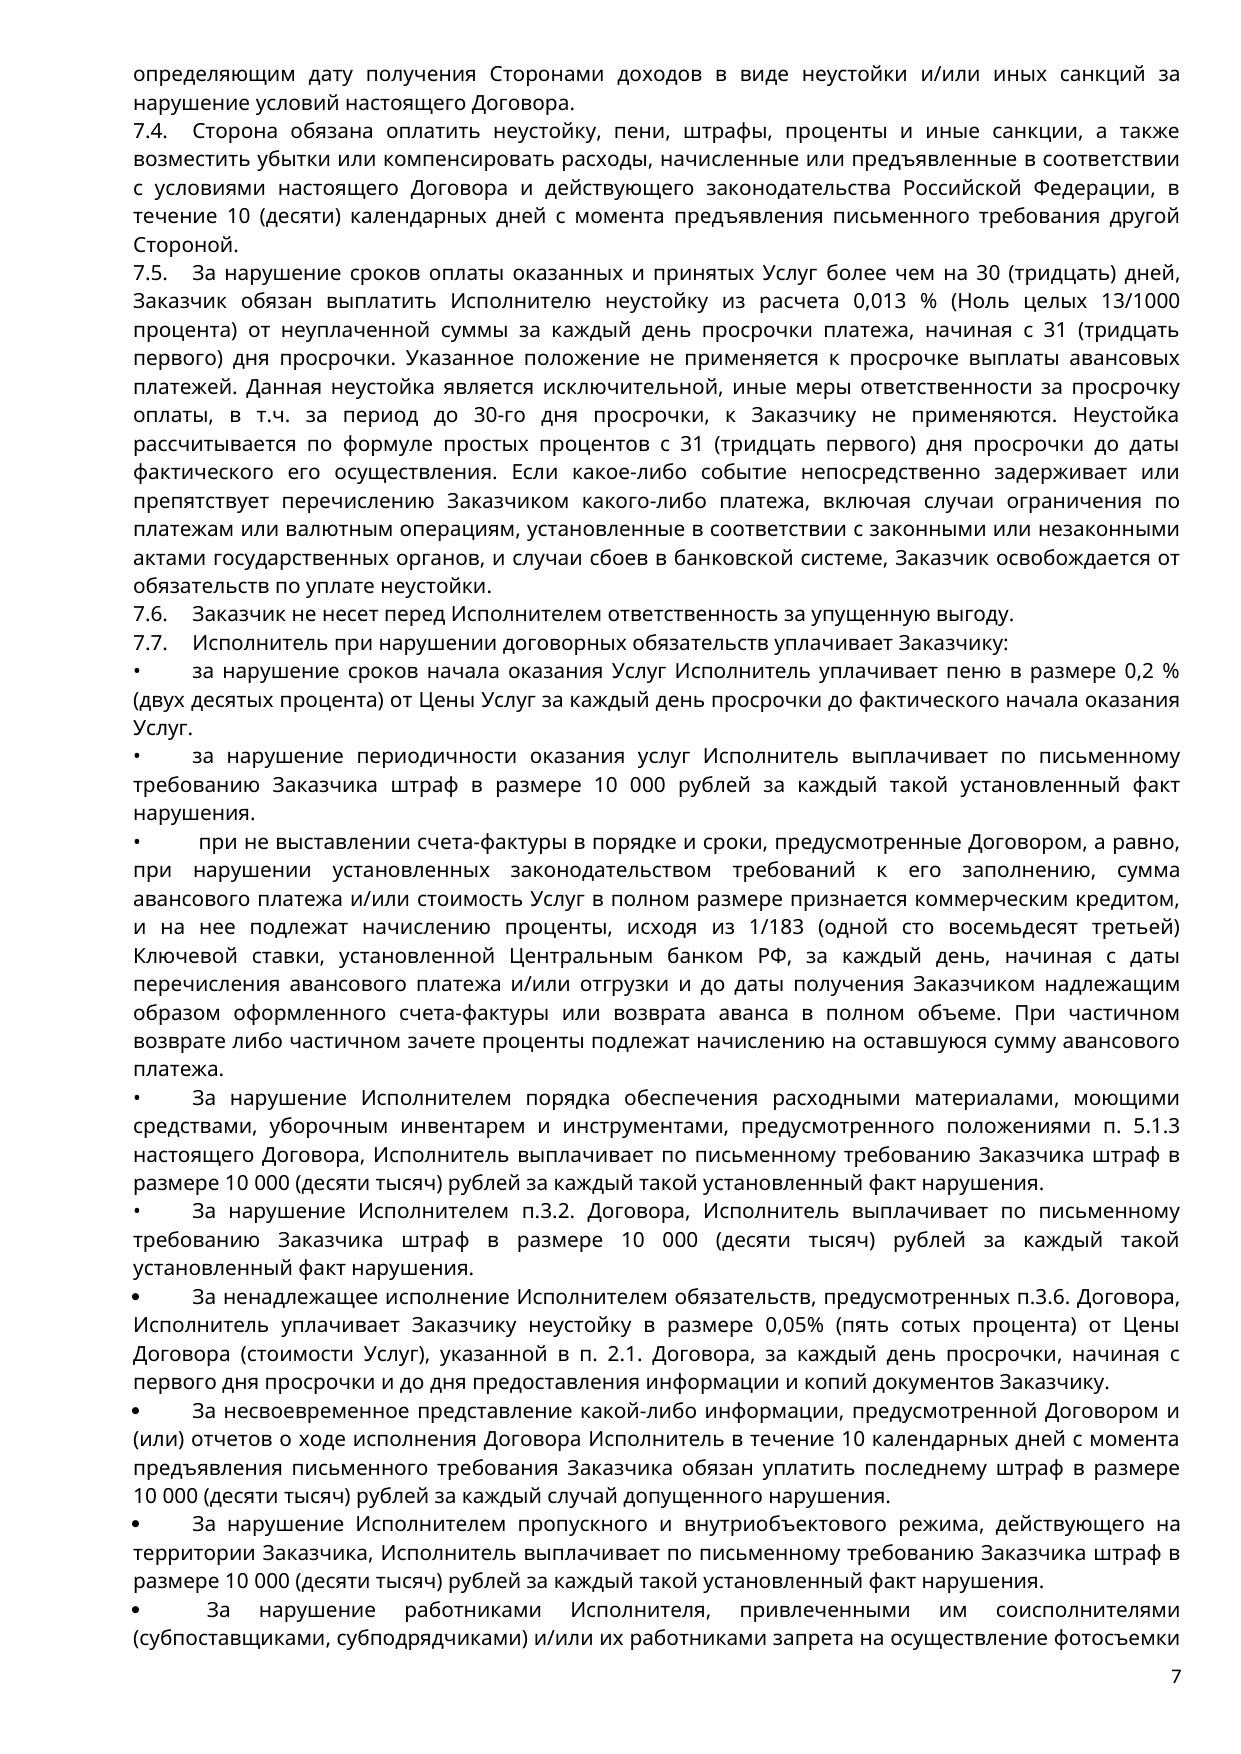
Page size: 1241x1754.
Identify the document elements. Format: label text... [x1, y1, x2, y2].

list За нарушение Исполнителем пропускного и внутриобъектового режима, действующего на территории Заказчика, Исполнитель выплачивает по письменному требованию Заказчика штраф в размере 10 000 (десяти тысяч) рублей за каждый такой установленный факт нарушения. [132, 1509, 1181, 1595]
text • за нарушение сроков начала оказания Услуг Исполнитель уплачивает пеню в размере 0,2 % (двух десятых процента) от Цены Услуг за каждый день просрочки до фактического начала оказания Услуг. [133, 656, 1181, 742]
text • За нарушение Исполнителем п.3.2. Договора, Исполнитель выплачивает по письменному требованию Заказчика штраф в размере 10 000 (десяти тысяч) рублей за каждый такой установленный факт нарушения. [133, 1197, 1181, 1282]
list За нарушение сроков оплаты оказанных и принятых Услуг более чем на 30 (тридцать) дней, Заказчик обязан выплатить Исполнителю неустойку из расчета 0,013 % (Ноль целых 13/1000 процента) от неуплаченной суммы за каждый день просрочки платежа, начиная с 31 (тридцать первого) дня просрочки. Указанное положение не применяется к просрочке выплаты авансовых платежей. Данная неустойка является исключительной, иные меры ответственности за просрочку оплаты, в т.ч. за период до 30-го дня просрочки, к Заказчику не применяются. Неустойка рассчитывается по формуле простых процентов с 31 (тридцать первого) дня просрочки до даты фактического его осуществления. Если какое-либо событие непосредственно задерживает или препятствует перечислению Заказчиком какого-либо платежа, включая случаи ограничения по платежам или валютным операциям, установленные в соответствии с законными или незаконными актами государственных органов, и случаи сбоев в банковской системе, Заказчик освобождается от обязательств по уплате неустойки. [133, 258, 1181, 599]
list Сторона обязана оплатить неустойку, пени, штрафы, проценты и иные санкции, а также возместить убытки или компенсировать расходы, начисленные или предъявленные в соответствии с условиями настоящего Договора и действующего законодательства Российской Федерации, в течение 10 (десяти) календарных дней с момента предъявления письменного требования другой Стороной. [133, 116, 1181, 258]
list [133, 59, 1181, 116]
text • За нарушение Исполнителем порядка обеспечения расходными материалами, моющими средствами, уборочным инвентарем и инструментами, предусмотренного положениями п. 5.1.3 настоящего Договора, Исполнитель выплачивает по письменному требованию Заказчика штраф в размере 10 000 (десяти тысяч) рублей за каждый такой установленный факт нарушения. [133, 1083, 1181, 1197]
list За несвоевременное представление какой-либо информации, предусмотренной Договором и (или) отчетов о ходе исполнения Договора Исполнитель в течение 10 календарных дней с момента предъявления письменного требования Заказчика обязан уплатить последнему штраф в размере 10 000 (десяти тысяч) рублей за каждый случай допущенного нарушения. [132, 1396, 1181, 1509]
list Заказчик не несет перед Исполнителем ответственность за упущенную выгоду. [133, 599, 1181, 628]
list Исполнитель при нарушении договорных обязательств уплачивает Заказчику: [133, 628, 1181, 656]
text • при не выставлении счета-фактуры в порядке и сроки, предусмотренные Договором, а равно, при нарушении установленных законодательством требований к его заполнению, сумма авансового платежа и/или стоимость Услуг в полном размере признается коммерческим кредитом, и на нее подлежат начислению проценты, исходя из 1/183 (одной сто восемьдесят третьей) Ключевой ставки, установленной Центральным банком РФ, за каждый день, начиная с даты перечисления авансового платежа и/или отгрузки и до даты получения Заказчиком надлежащим образом оформленного счета-фактуры или возврата аванса в полном объеме. При частичном возврате либо частичном зачете проценты подлежат начислению на оставшуюся сумму авансового платежа. [133, 827, 1181, 1083]
text • за нарушение периодичности оказания услуг Исполнитель выплачивает по письменному требованию Заказчика штраф в размере 10 000 рублей за каждый такой установленный факт нарушения. [133, 742, 1181, 827]
list За ненадлежащее исполнение Исполнителем обязательств, предусмотренных п.3.6. Договора, Исполнитель уплачивает Заказчику неустойку в размере 0,05% (пять сотых процента) от Цены Договора (стоимости Услуг), указанной в п. 2.1. Договора, за каждый день просрочки, начиная с первого дня просрочки и до дня предоставления информации и копий документов Заказчику. [132, 1282, 1181, 1396]
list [132, 1595, 1181, 1652]
